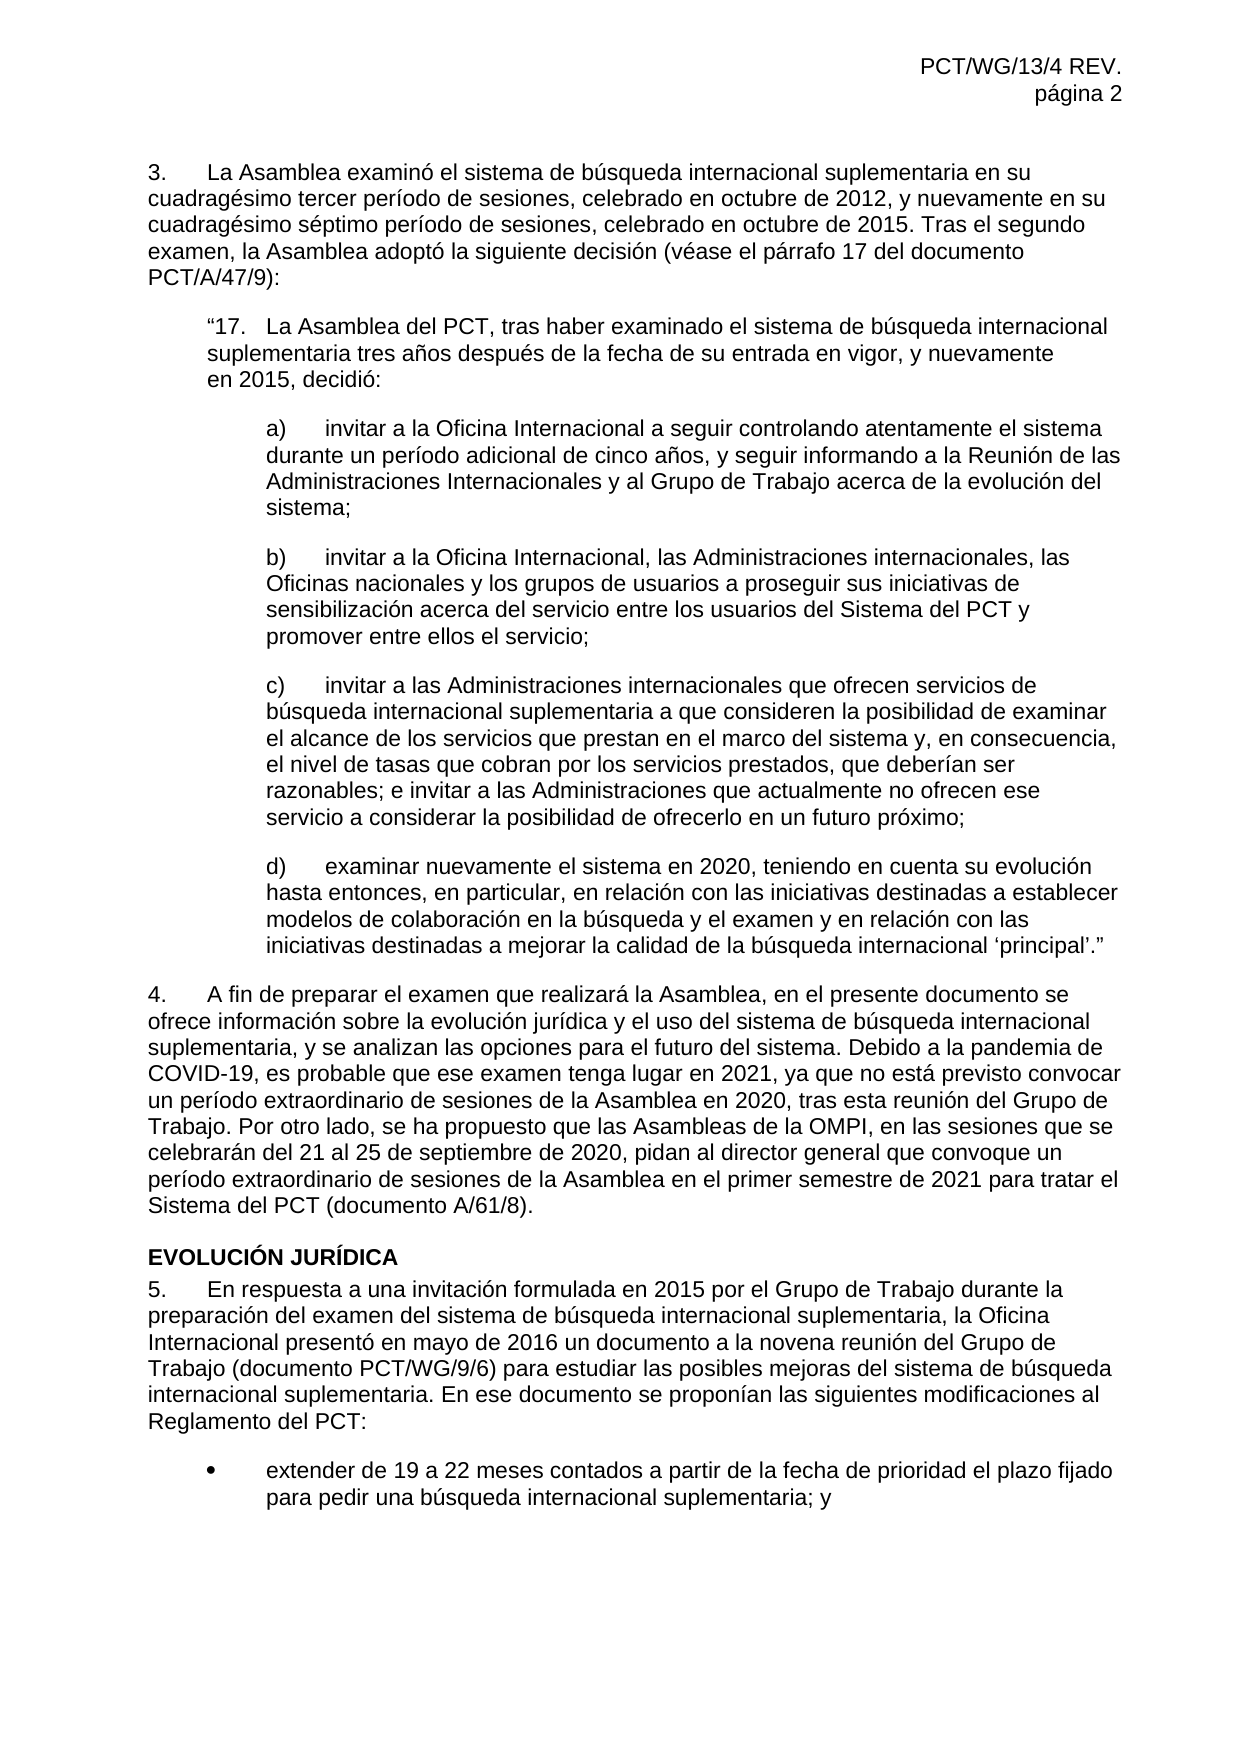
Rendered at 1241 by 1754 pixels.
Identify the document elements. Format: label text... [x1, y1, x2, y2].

list c) invitar a las Administraciones internacionales que ofrecen servicios de búsqueda internacional suplementaria a que consideren la posibilidad de examinar el alcance de los servicios que prestan en el marco del sistema y, en consecuencia, el nivel de tasas que cobran por los servicios prestados, que deberían ser razonables; e invitar a las Administraciones que actualmente no ofrecen ese servicio a considerar la posibilidad de ofrecerlo en un futuro próximo; [266, 672, 1122, 830]
text La Asamblea examinó el sistema de búsqueda internacional suplementaria en su cuadragésimo tercer período de sesiones, celebrado en octubre de 2012, y nuevamente en su cuadragésimo séptimo período de sesiones, celebrado en octubre de 2015. Tras el segundo examen, la Asamblea adoptó la siguiente decisión (véase el párrafo 17 del documento PCT/A/47/9): [148, 158, 1122, 290]
list b) invitar a la Oficina Internacional, las Administraciones internacionales, las Oficinas nacionales y los grupos de usuarios a proseguir sus iniciativas de sensibilización acerca del servicio entre los usuarios del Sistema del PCT y promover entre ellos el servicio; [266, 543, 1122, 649]
list “17. La Asamblea del PCT, tras haber examinado el sistema de búsqueda internacional suplementaria tres años después de la fecha de su entrada en vigor, y nuevamente en 2015, decidió: [207, 313, 1122, 392]
list a) invitar a la Oficina Internacional a seguir controlando atentamente el sistema durante un período adicional de cinco años, y seguir informando a la Reunión de las Administraciones Internacionales y al Grupo de Trabajo acerca de la evolución del sistema; [266, 415, 1122, 521]
text A fin de preparar el examen que realizará la Asamblea, en el presente documento se ofrece información sobre la evolución jurídica y el uso del sistema de búsqueda internacional suplementaria, y se analizan las opciones para el futuro del sistema. Debido a la pandemia de COVID-19, es probable que ese examen tenga lugar en 2021, ya que no está previsto convocar un período extraordinario de sesiones de la Asamblea en 2020, tras esta reunión del Grupo de Trabajo. Por otro lado, se ha propuesto que las Asambleas de la OMPI, en las sesiones que se celebrarán del 21 al 25 de septiembre de 2020, pidan al director general que convoque un período extraordinario de sesiones de la Asamblea en el primer semestre de 2021 para tratar el Sistema del PCT (documento A/61/8). [148, 981, 1122, 1218]
text En respuesta a una invitación formulada en 2015 por el Grupo de Trabajo durante la preparación del examen del sistema de búsqueda internacional suplementaria, la Oficina Internacional presentó en mayo de 2016 un documento a la novena reunión del Grupo de Trabajo (documento PCT/WG/9/6) para estudiar las posibles mejoras del sistema de búsqueda internacional suplementaria. En ese documento se proponían las siguientes modificaciones al Reglamento del PCT: [148, 1276, 1122, 1434]
subtitle EVOLUCIÓN JURÍDICA [148, 1243, 1122, 1270]
list d) examinar nuevamente el sistema en 2020, teniendo en cuenta su evolución hasta entonces, en particular, en relación con las iniciativas destinadas a establecer modelos de colaboración en la búsqueda y el examen y en relación con las iniciativas destinadas a mejorar la calidad de la búsqueda internacional ‘principal’.” [266, 853, 1122, 958]
list extender de 19 a 22 meses contados a partir de la fecha de prioridad el plazo fijado para pedir una búsqueda internacional suplementaria; y [207, 1457, 1122, 1510]
